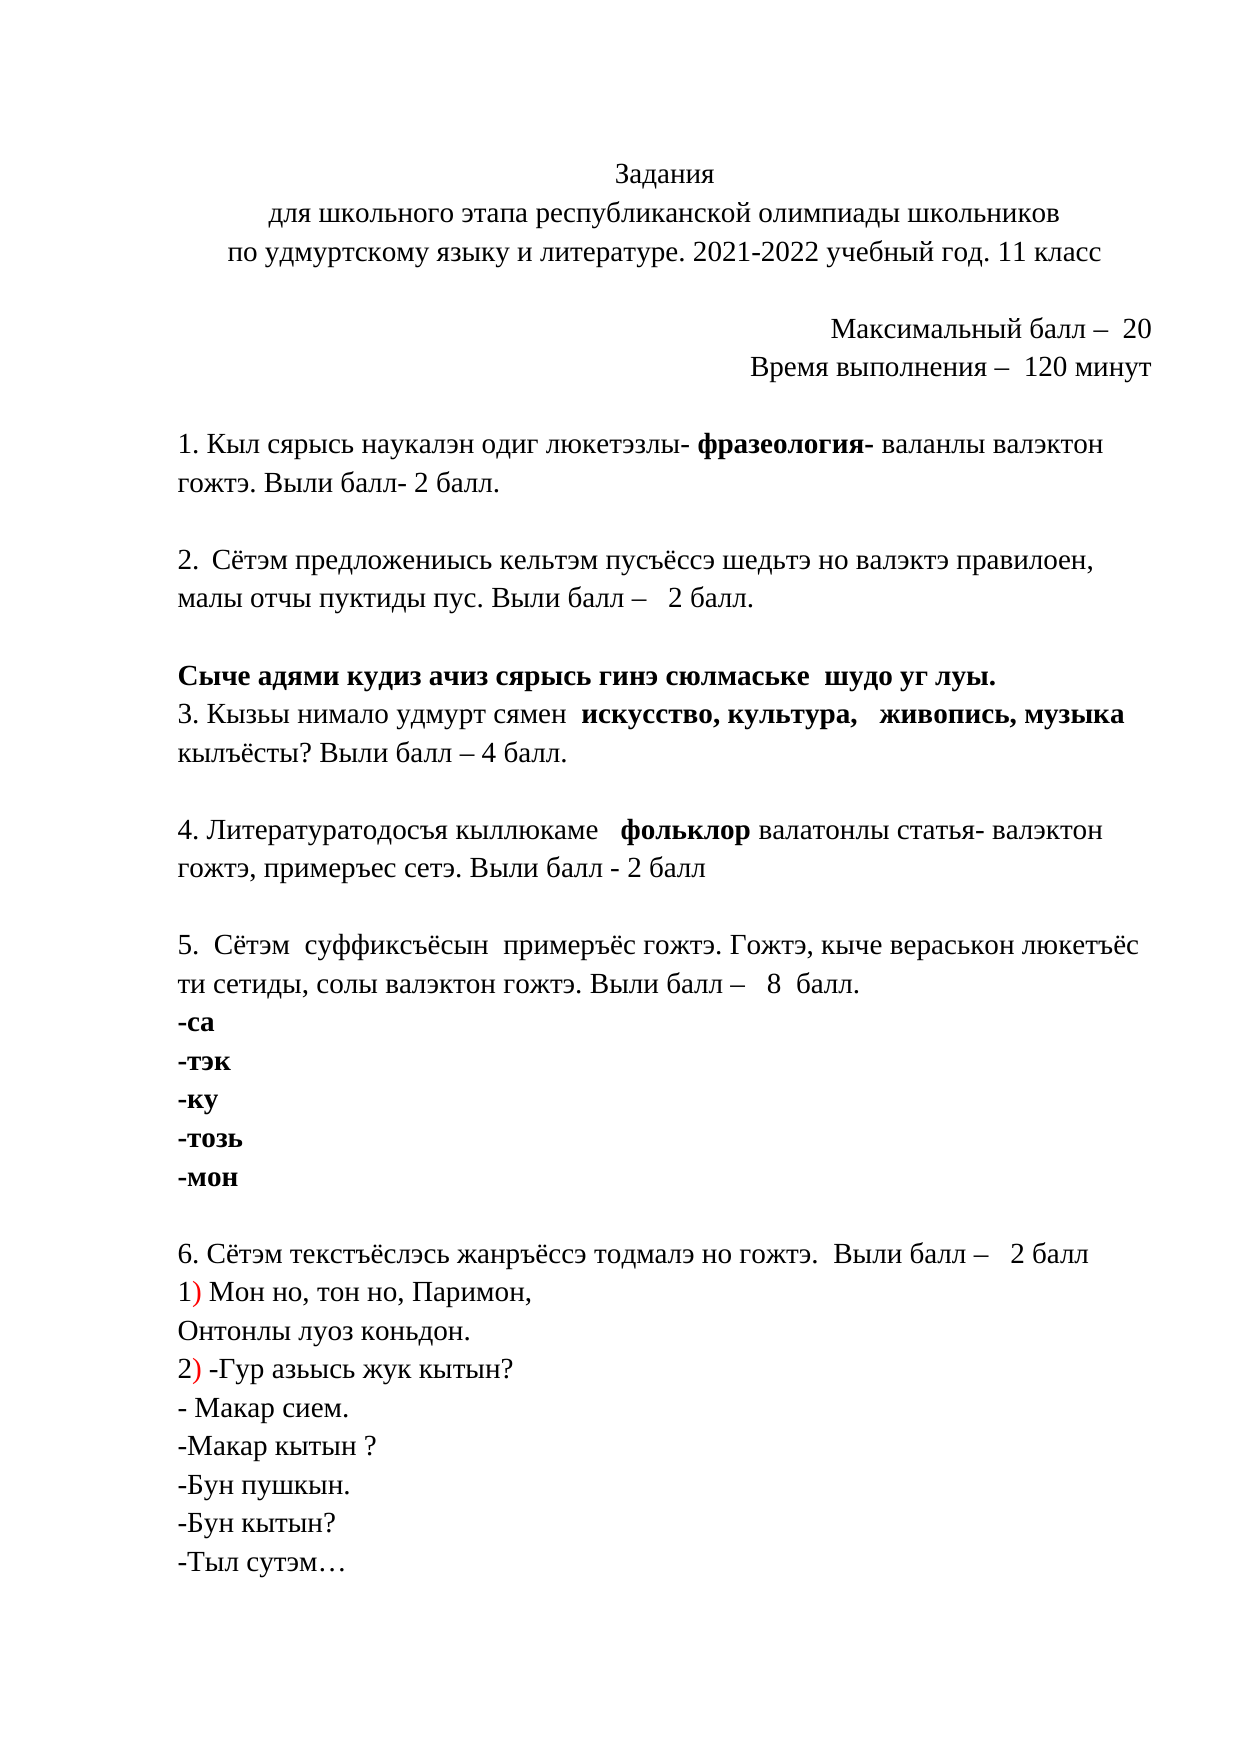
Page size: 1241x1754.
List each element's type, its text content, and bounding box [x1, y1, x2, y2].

text Сыче адями кудиз ачиз сярысь гинэ сюлмаське шудо уг луы. [177, 658, 1152, 691]
text Максимальный балл – 20 [177, 311, 1152, 344]
text -Тыл сутэм… [177, 1544, 1152, 1578]
text 2. Сётэм предложениысь кельтэм пусъёссэ шедьтэ но валэктэ правилоен, малы отчы пуктиды пус. Выли балл – 2 балл. [177, 542, 1152, 614]
text 6. Сётэм текстъёслэсь жанръёссэ тодмалэ но гожтэ. Выли балл – 2 балл [177, 1236, 1152, 1269]
text 5. Сётэм суффиксъёсын примеръёс гожтэ. Гожтэ, кыче вераськон люкетъёс ти сетиды, солы валэктон гожтэ. Выли балл – 8 балл. [177, 927, 1152, 999]
text -Макар кытын ? [177, 1428, 1152, 1462]
text -Бун кытын? [177, 1506, 1152, 1539]
text Задания [177, 157, 1152, 190]
text для школьного этапа республиканской олимпиады школьников [177, 195, 1152, 229]
text 1. Кыл сярысь наукалэн одиг люкетэзлы- фразеология- валанлы валэктон гожтэ. Выли балл- 2 балл. [177, 426, 1152, 498]
text -Бун пушкын. [177, 1467, 1152, 1501]
text 3. Кызьы нимало удмурт сямен искусство, культура, живопись, музыка кылъёсты? Выли балл – 4 балл. [177, 696, 1152, 768]
text Онтонлы луоз коньдон. [177, 1313, 1152, 1346]
text 1) Мон но, тон но, Паримон, [177, 1274, 1152, 1308]
text Время выполнения – 120 минут [177, 349, 1152, 383]
text -мон [177, 1159, 1152, 1192]
text -тозь [177, 1120, 1152, 1154]
text -тэк [177, 1043, 1152, 1077]
text по удмуртскому языку и литературе. 2021-2022 учебный год. 11 класс [177, 234, 1152, 267]
text -са [177, 1004, 1152, 1038]
text 2) -Гур азьысь жук кытын? [177, 1351, 1152, 1385]
text - Макар сием. [177, 1390, 1152, 1423]
text -ку [177, 1082, 1152, 1115]
text 4. Литературатодосъя кыллюкаме фольклор валатонлы статья- валэктон гожтэ, примеръес сетэ. Выли балл - 2 балл [177, 812, 1152, 884]
